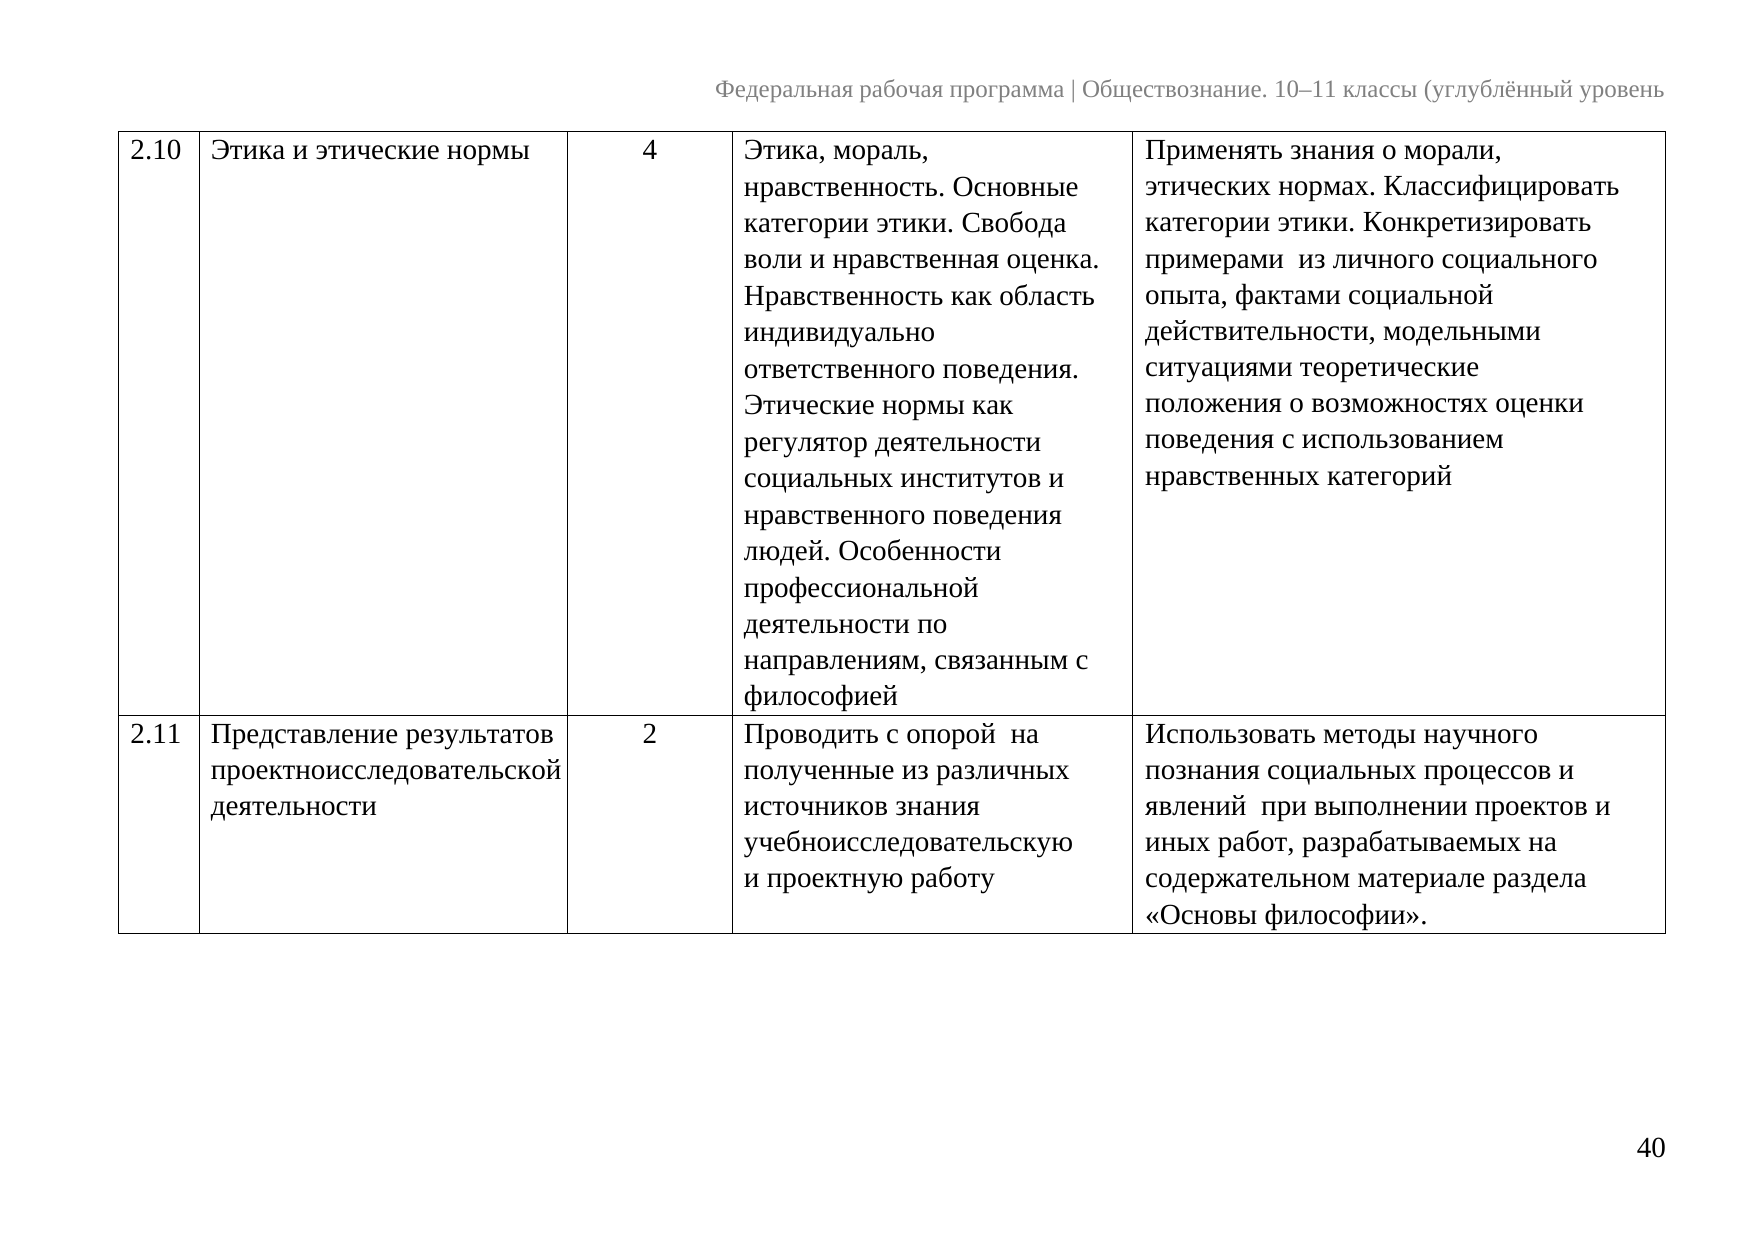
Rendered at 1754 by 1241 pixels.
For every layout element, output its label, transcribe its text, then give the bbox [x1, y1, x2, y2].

table_cell 2.11 [119, 716, 199, 933]
table_cell Проводить с опорой на полученные из различных источников знания учебноисследовательскую и проектную работу [733, 716, 1132, 933]
table_cell Этика и этические нормы [200, 132, 567, 715]
table_cell Этика, мораль, нравственность. Основные категории этики. Свобода воли и нравственная оценка. Нравственность как область индивидуально ответственного поведения. Этические нормы как регулятор деятельности социальных институтов и нравственного поведения людей. Особенности профессиональной деятельности по направлениям, связанным с философией [733, 132, 1132, 715]
table_cell Представление результатов проектноисследовательской деятельности [200, 716, 567, 933]
table_cell 2 [568, 716, 732, 933]
table_cell Использовать методы научного познания социальных процессов и явлений при выполнении проектов и иных работ, разрабатываемых на содержательном материале раздела «Основы философии». [1133, 716, 1665, 933]
table_cell 4 [568, 132, 732, 715]
table_cell 2.10 [119, 132, 199, 715]
table_cell Применять знания о морали, этических нормах. Классифицировать категории этики. Конкретизировать примерами из личного социального опыта, фактами социальной действительности, модельными ситуациями теоретические положения о возможностях оценки поведения с использованием нравственных категорий [1133, 132, 1665, 715]
